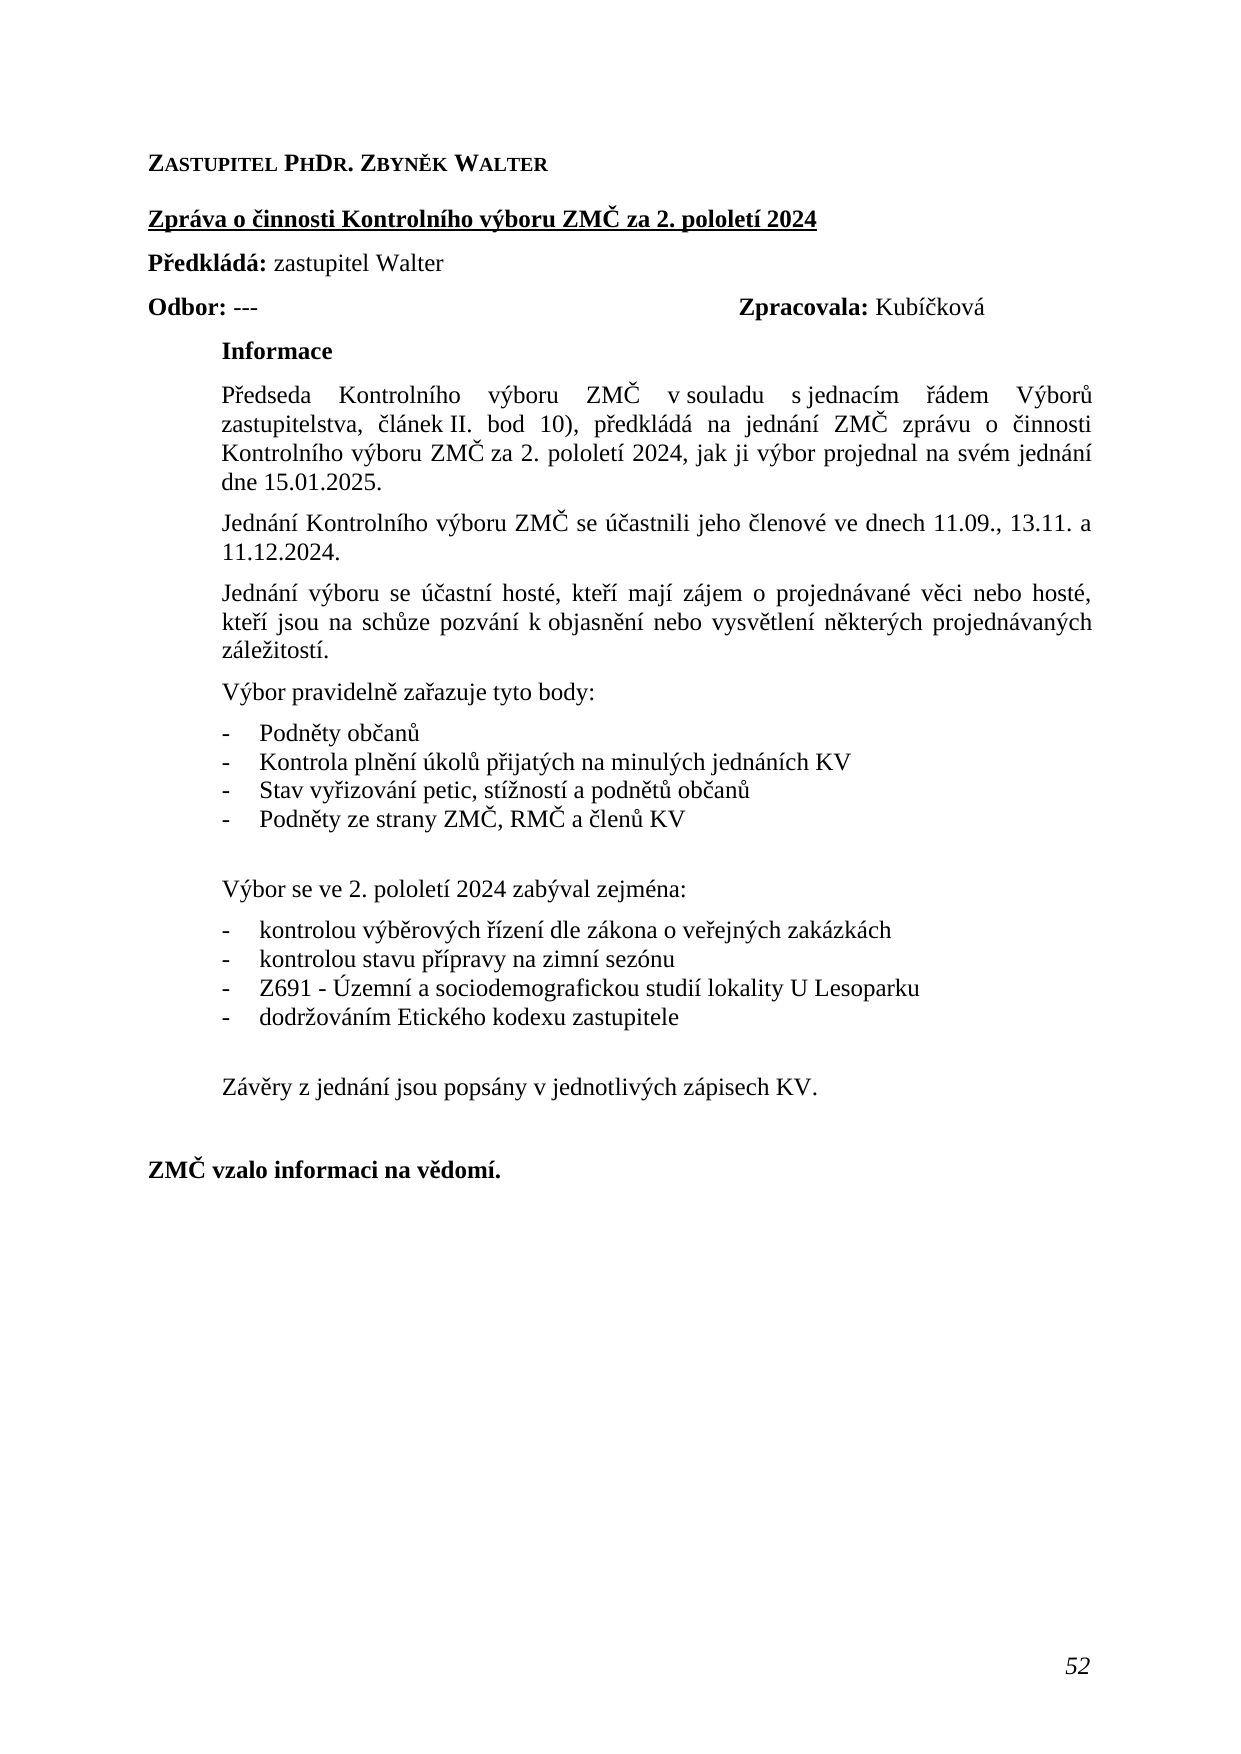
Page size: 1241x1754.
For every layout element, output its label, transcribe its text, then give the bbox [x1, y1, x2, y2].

text Předkládá: zastupitel Walter [148, 248, 1092, 277]
list kontrolou výběrových řízení dle zákona o veřejných zakázkách [222, 916, 1092, 944]
text Jednání výboru se účastní hosté, kteří mají zájem o projednávané věci nebo hosté, kteří jsou na schůze pozvání k objasnění nebo vysvětlení některých projednávaných záležitostí. [222, 578, 1092, 664]
list Stav vyřizování petic, stížností a podnětů občanů [222, 776, 1092, 804]
list dodržováním Etického kodexu zastupitele [222, 1002, 1092, 1031]
text Zastupitel PhDr. Zbyněk Walter [148, 148, 1092, 176]
list Kontrola plnění úkolů přijatých na minulých jednáních KV [222, 747, 1092, 776]
text Informace [148, 336, 1092, 365]
text Výbor pravidelně zařazuje tyto body: [222, 677, 1092, 706]
list Z691 - Územní a sociodemografickou studií lokality U Lesoparku [222, 973, 1092, 1002]
list Podněty ze strany ZMČ, RMČ a členů KV [222, 804, 1092, 833]
text Odbor: --- Zpracovala: Kubíčková [148, 292, 1092, 321]
list Podněty občanů [222, 718, 1092, 747]
text Jednání Kontrolního výboru ZMČ se účastnili jeho členové ve dnech 11.09., 13.11. a 11.12.2024. [222, 508, 1092, 566]
text Předseda Kontrolního výboru ZMČ v souladu s jednacím řádem Výborů zastupitelstva, článek II. bod 10), předkládá na jednání ZMČ zprávu o činnosti Kontrolního výboru ZMČ za 2. pololetí 2024, jak ji výbor projednal na svém jednání dne 15.01.2025. [221, 381, 1092, 496]
text Závěry z jednání jsou popsány v jednotlivých zápisech KV. [222, 1072, 1092, 1101]
text Výbor se ve 2. pololetí 2024 zabýval zejména: [222, 874, 1092, 903]
text ZMČ vzalo informaci na vědomí. [148, 1155, 1092, 1183]
text Zpráva o činnosti Kontrolního výboru ZMČ za 2. pololetí 2024 [148, 204, 1092, 233]
list kontrolou stavu přípravy na zimní sezónu [222, 944, 1092, 973]
